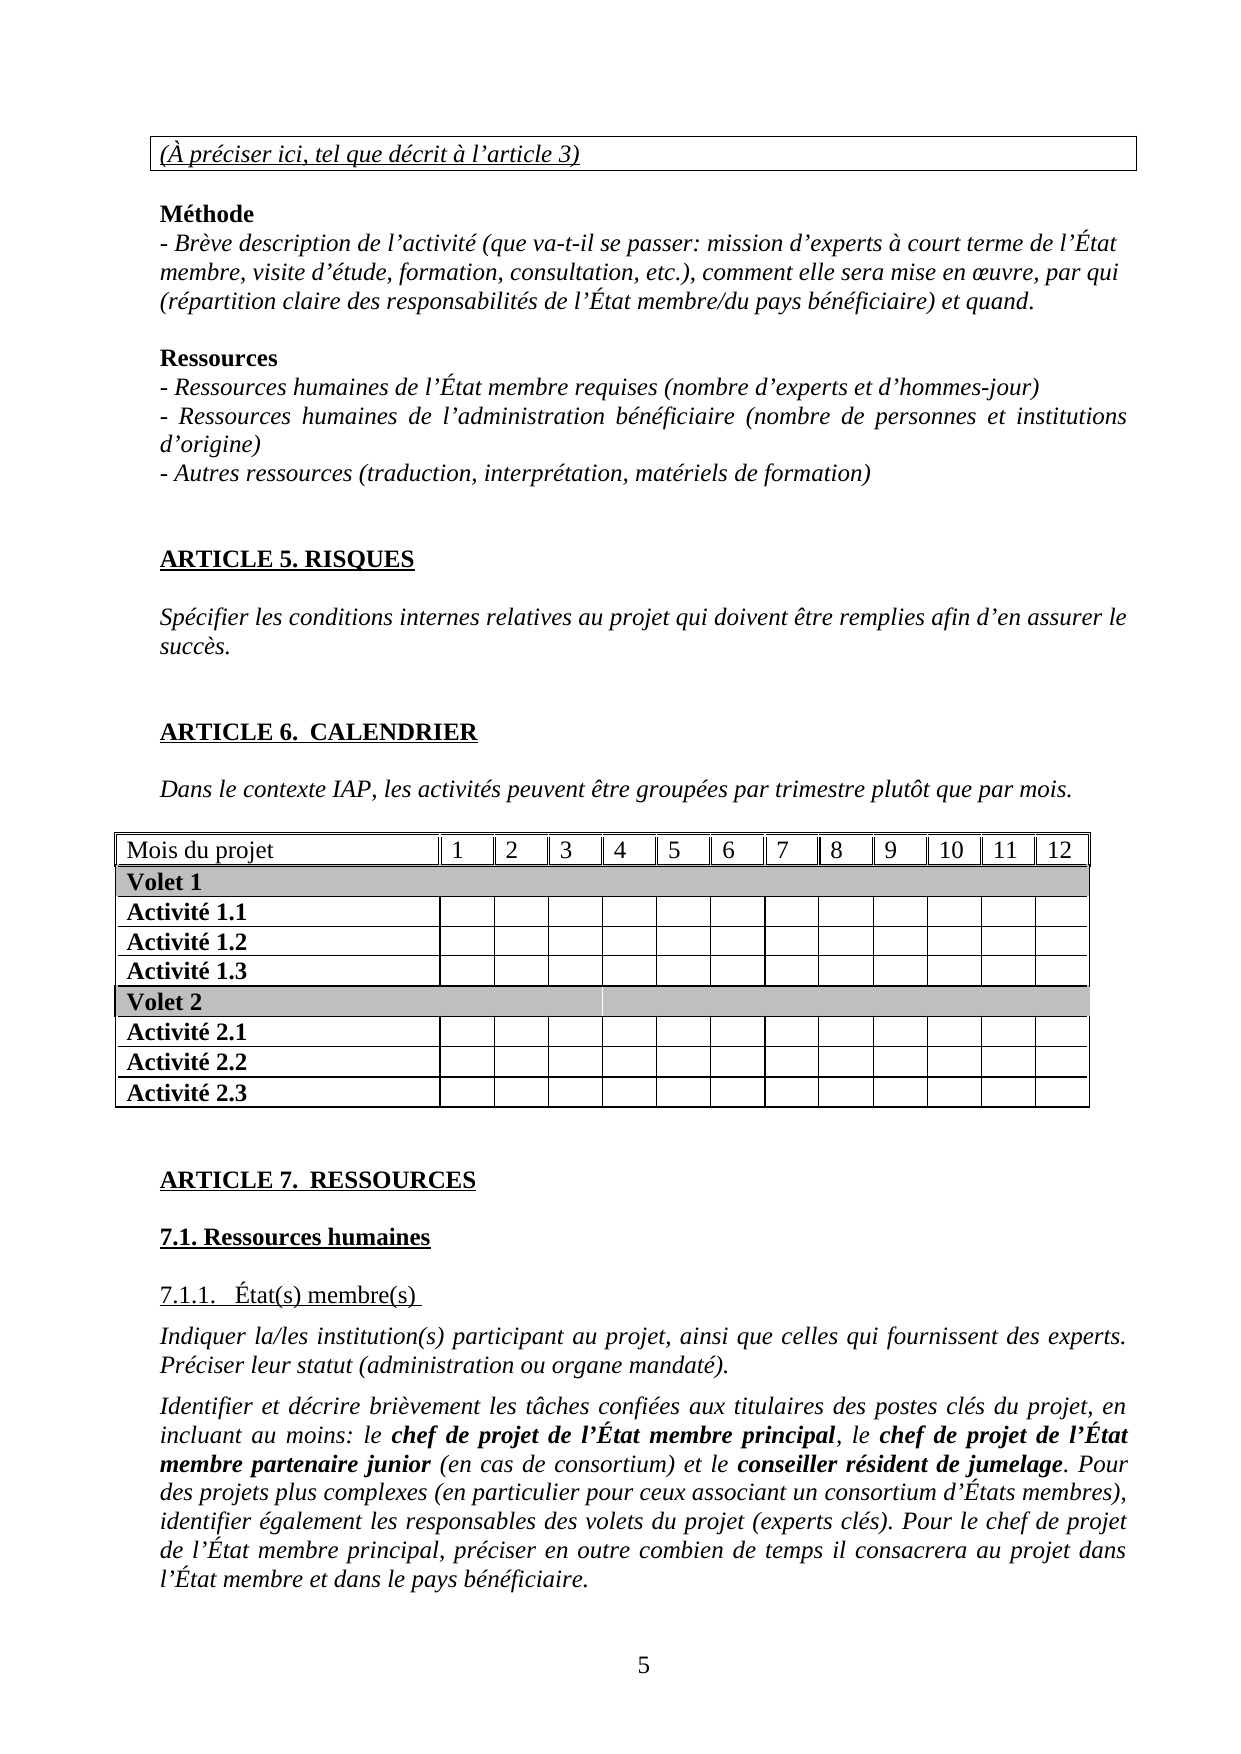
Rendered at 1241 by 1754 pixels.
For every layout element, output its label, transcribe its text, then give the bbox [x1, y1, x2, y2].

table_cell Activité 2.1 [116, 1016, 439, 1046]
table_cell [711, 1017, 764, 1046]
table_cell [982, 1047, 1035, 1076]
table_cell [874, 927, 927, 955]
table_header 1 [440, 835, 494, 864]
table_cell [982, 956, 1035, 985]
table_cell [981, 987, 1036, 1016]
text - Ressources humaines de l’administration bénéficiaire (nombre de personnes et institutions d’origine) [159, 401, 1128, 458]
text 7.1. Ressources humaines [159, 1222, 1128, 1251]
text Méthode [159, 199, 1128, 228]
table_cell [549, 897, 602, 926]
table_cell [819, 987, 873, 1016]
table_cell [441, 1078, 494, 1106]
table_cell [766, 927, 818, 955]
table_cell [766, 897, 818, 926]
table_cell [982, 1017, 1035, 1046]
table_header 3 [548, 835, 602, 864]
text - Autres ressources (traduction, interprétation, matériels de formation) [159, 458, 1128, 487]
text - Ressources humaines de l’État membre requises (nombre d’experts et d’hommes-jour) [159, 372, 1128, 401]
table_cell [928, 1078, 981, 1106]
table_cell [928, 897, 981, 926]
table_cell [657, 1078, 710, 1106]
table_cell [1036, 926, 1089, 955]
text ARTICLE 6. CALENDRIER [159, 717, 1128, 746]
table_cell [657, 927, 710, 955]
table_cell [441, 927, 494, 955]
table_cell [819, 897, 873, 926]
table_cell [928, 956, 981, 985]
table_cell [711, 956, 764, 985]
text ARTICLE 7. RESSOURCES [159, 1165, 1128, 1194]
table_cell [603, 927, 656, 955]
table_cell [548, 987, 602, 1016]
table_cell [603, 1047, 656, 1076]
table_cell Activité 1.2 [116, 926, 439, 955]
table_header 9 [873, 835, 927, 864]
table_cell [657, 956, 710, 985]
table_cell [657, 1047, 710, 1076]
table_header 2 [494, 835, 548, 864]
table_cell Activité 2.3 [116, 1076, 439, 1106]
table_cell [711, 897, 764, 926]
table_cell [982, 897, 1035, 926]
table_cell [603, 987, 657, 1016]
table_cell [874, 1017, 927, 1046]
table_cell [766, 956, 818, 985]
table_header Mois du projet [115, 833, 440, 864]
text (À préciser ici, tel que décrit à l’article 3) [151, 137, 1136, 170]
table_cell [495, 1047, 548, 1076]
table_cell [441, 1017, 494, 1046]
table_cell [1036, 955, 1089, 985]
table_cell [874, 956, 927, 985]
table_cell [495, 1078, 548, 1106]
table_cell [711, 987, 765, 1016]
text ARTICLE 5. RISQUES [159, 544, 1128, 573]
table_header 6 [711, 833, 765, 864]
table_cell [819, 1047, 873, 1076]
table_cell [603, 1017, 656, 1046]
table_cell Activité 1.1 [116, 896, 439, 926]
table_cell [441, 1047, 494, 1076]
table_cell [549, 956, 602, 985]
table_cell [819, 956, 873, 985]
table_cell [603, 1078, 656, 1106]
table_cell [765, 987, 819, 1016]
table_cell [819, 1017, 873, 1046]
table_cell [1036, 1046, 1089, 1076]
table_cell [874, 1078, 927, 1106]
table_cell [982, 927, 1035, 955]
text Indiquer la/les institution(s) participant au projet, ainsi que celles qui fournissent des experts. Préciser leur statut (administration ou organe mandaté). [159, 1321, 1128, 1379]
table_cell [495, 1017, 548, 1046]
table_cell [982, 1078, 1035, 1106]
table_cell [495, 897, 548, 926]
table_cell [549, 1017, 602, 1046]
table_header 8 [819, 835, 873, 864]
table_cell Volet 1 [116, 864, 1089, 896]
table_cell [603, 897, 656, 926]
text - Brève description de l’activité (que va-t-il se passer: mission d’experts à court terme de l’État membre, visite d’étude, formation, consultation, etc.), comment elle sera mise en œuvre, par qui (répartition claire des responsabilités de l’État membre/du pays bénéficiaire) et quand. [159, 228, 1128, 314]
table_cell [494, 987, 548, 1016]
table_cell [711, 1078, 764, 1106]
table_cell [1036, 1016, 1089, 1046]
table_cell [1036, 985, 1090, 1016]
table_cell [1036, 1076, 1089, 1106]
table_cell [440, 987, 494, 1016]
table_cell [819, 927, 873, 955]
table_header 11 [981, 833, 1036, 864]
table_cell [657, 1017, 710, 1046]
table_cell [766, 1078, 818, 1106]
table_cell [711, 1047, 764, 1076]
table_cell [766, 1017, 818, 1046]
table_cell [711, 927, 764, 955]
table_cell [819, 1078, 873, 1106]
table_cell [928, 1047, 981, 1076]
table_cell Activité 1.3 [116, 955, 439, 985]
table_cell [495, 927, 548, 955]
table_cell [657, 987, 711, 1016]
table_header 5 [657, 833, 711, 864]
text Spécifier les conditions internes relatives au projet qui doivent être remplies afin d’en assurer le succès. [159, 602, 1128, 659]
text Dans le contexte IAP, les activités peuvent être groupées par trimestre plutôt que par mois. [159, 774, 1128, 803]
table_cell [549, 1078, 602, 1106]
text 7.1.1. État(s) membre(s) [159, 1280, 1128, 1309]
text Ressources [159, 343, 1128, 372]
table_cell [928, 1017, 981, 1046]
table_cell [657, 897, 710, 926]
table_cell [495, 956, 548, 985]
table_cell [1036, 896, 1089, 926]
table_cell [874, 897, 927, 926]
table_header 7 [765, 833, 819, 864]
table_cell [549, 927, 602, 955]
text Identifier et décrire brièvement les tâches confiées aux titulaires des postes clés du projet, en incluant au moins: le chef de projet de l’État membre principal, le chef de projet de l’État membre partenaire junior (en cas de consortium) et le conseiller résident de jumelage. Pour des projets plus complexes (en particulier pour ceux associant un consortium d’États membres), identifier également les responsables des volets du projet (experts clés). Pour le chef de projet de l’État membre principal, préciser en outre combien de temps il consacrera au projet dans l’État membre et dans le pays bénéficiaire. [159, 1391, 1128, 1592]
table_cell [766, 1047, 818, 1076]
table_header 4 [603, 833, 657, 864]
table_cell Volet 2 [116, 985, 440, 1016]
table_cell [441, 956, 494, 985]
table_header 10 [927, 835, 981, 864]
table_cell Activité 2.2 [116, 1046, 439, 1076]
table_cell [927, 987, 981, 1016]
table_cell [441, 897, 494, 926]
table_cell [603, 956, 656, 985]
table_cell [928, 927, 981, 955]
table_header 12 [1036, 835, 1088, 864]
table_cell [549, 1047, 602, 1076]
table_cell [873, 987, 927, 1016]
table_cell [874, 1047, 927, 1076]
